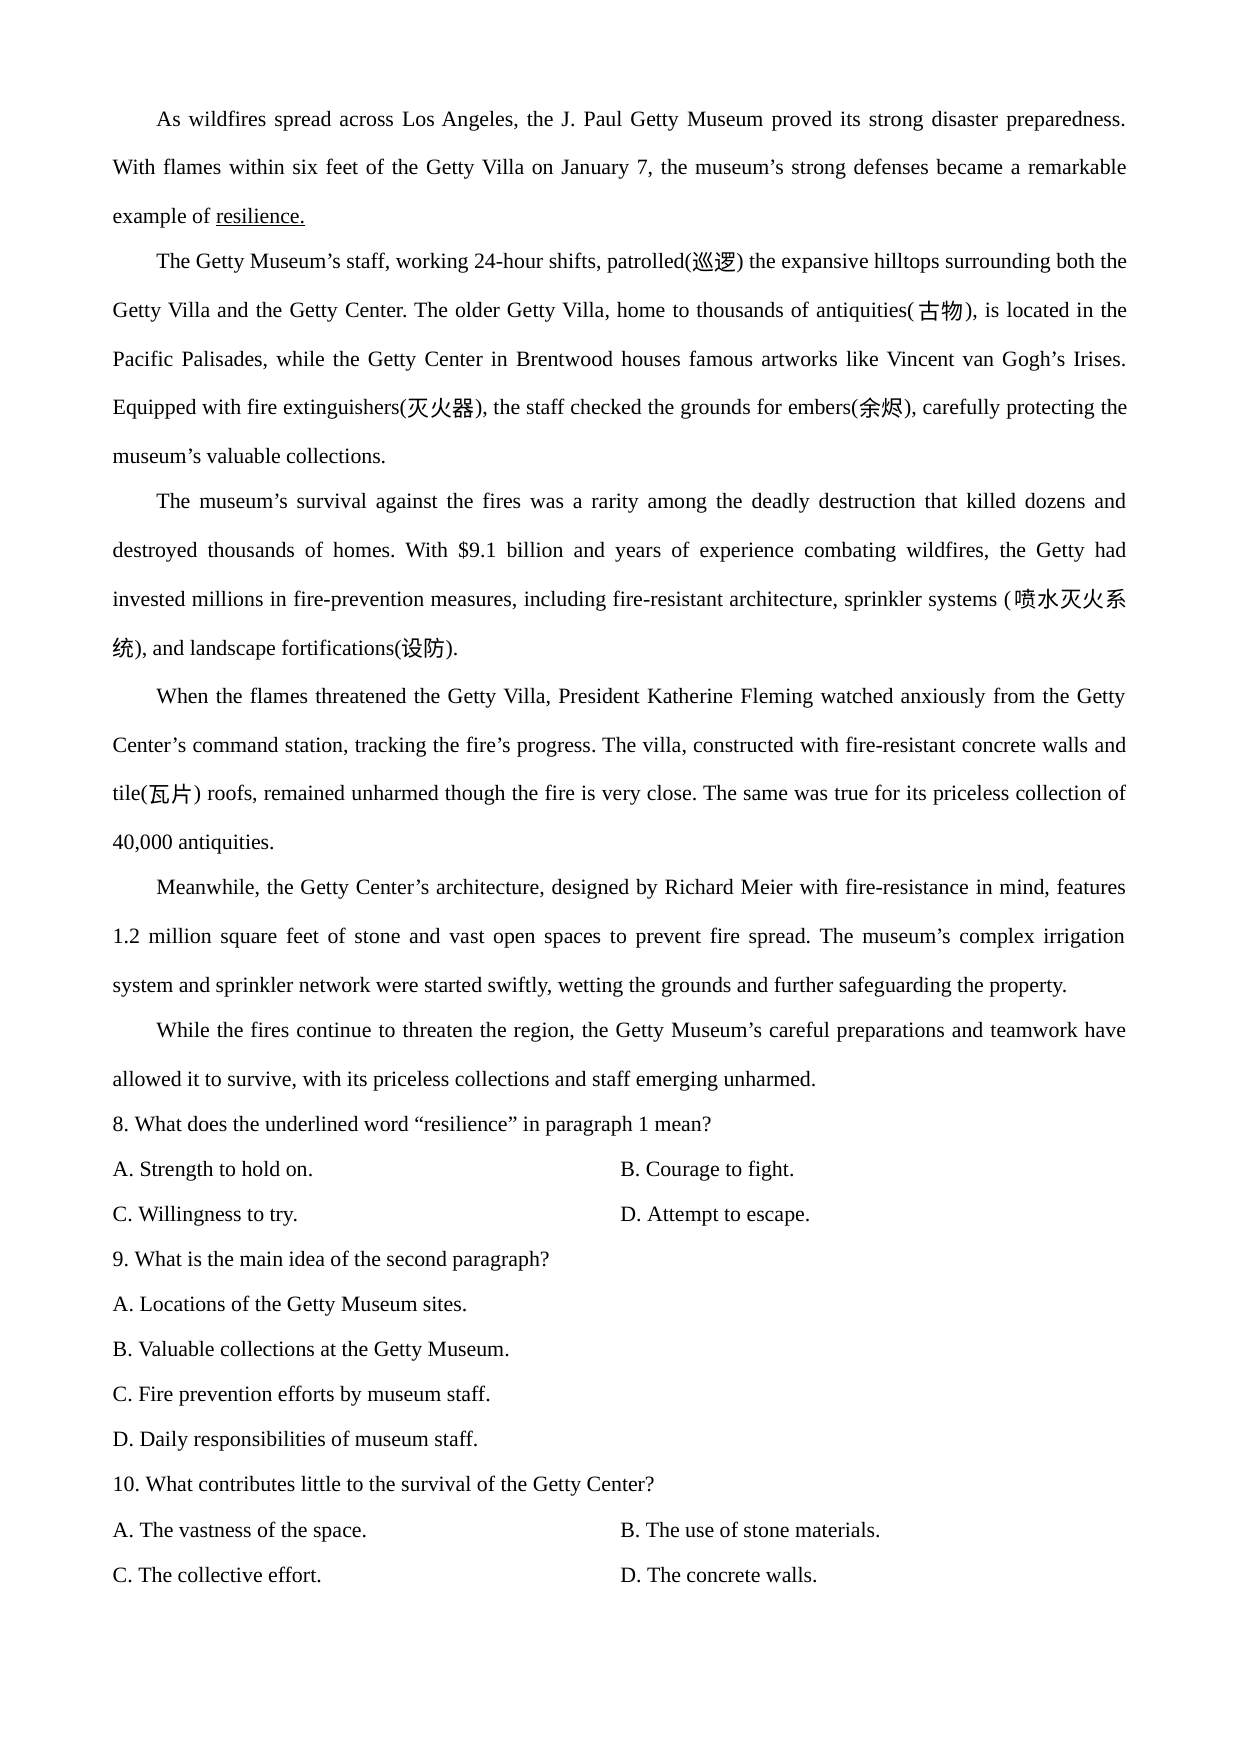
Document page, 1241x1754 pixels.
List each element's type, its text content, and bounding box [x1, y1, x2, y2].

text While the fires continue to threaten the region, the Getty Museum’s careful preparations and teamwork have allowed it to survive, with its priceless collections and staff emerging unharmed. [112, 1013, 1128, 1094]
text A. Strength to hold on. B. Courage to fight. [112, 1152, 1128, 1184]
text A. The vastness of the space. B. The use of stone materials. [112, 1513, 1128, 1545]
text The museum’s survival against the fires was a rarity among the deadly destruction that killed dozens and destroyed thousands of homes. With $9.1 billion and years of experience combating wildfires, the Getty had invested millions in fire-prevention measures, including fire-resistant architecture, sprinkler systems (喷水灭火系统), and landscape fortifications(设防). [112, 484, 1128, 663]
text 10. What contributes little to the survival of the Getty Center? [112, 1468, 1128, 1500]
text D. Daily responsibilities of museum staff. [112, 1423, 1128, 1455]
text The Getty Museum’s staff, working 24-hour shifts, patrolled(巡逻) the expansive hilltops surrounding both the Getty Villa and the Getty Center. The older Getty Villa, home to thousands of antiquities(古物), is located in the Pacific Palisades, while the Getty Center in Brentwood houses famous artworks like Vincent van Gogh’s Irises. Equipped with fire extinguishers(灭火器), the staff checked the grounds for embers(余烬), carefully protecting the museum’s valuable collections. [112, 244, 1128, 472]
text C. Willingness to try. D. Attempt to escape. [112, 1197, 1128, 1230]
text C. The collective effort. D. The concrete walls. [112, 1558, 1128, 1591]
text Meanwhile, the Getty Center’s architecture, designed by Richard Meier with fire-resistance in mind, features 1.2 million square feet of stone and vast open spaces to prevent fire spread. The museum’s complex irrigation system and sprinkler network were started swiftly, wetting the grounds and further safeguarding the property. [112, 871, 1128, 1001]
text As wildfires spread across Los Angeles, the J. Paul Getty Museum proved its strong disaster preparedness. With flames within six feet of the Getty Villa on January 7, the museum’s strong defenses became a remarkable example of resilience. [112, 102, 1128, 232]
text When the flames threatened the Getty Villa, President Katherine Fleming watched anxiously from the Getty Center’s command station, tracking the fire’s progress. The villa, constructed with fire-resistant concrete walls and tile(瓦片) roofs, remained unharmed though the fire is very close. The same was true for its priceless collection of 40,000 antiquities. [112, 679, 1128, 858]
text B. Valuable collections at the Getty Museum. [112, 1332, 1128, 1365]
text C. Fire prevention efforts by museum staff. [112, 1378, 1128, 1410]
text 8. What does the underlined word “resilience” in paragraph 1 mean? [112, 1107, 1128, 1139]
text A. Locations of the Getty Museum sites. [112, 1287, 1128, 1320]
text 9. What is the main idea of the second paragraph? [112, 1242, 1128, 1275]
